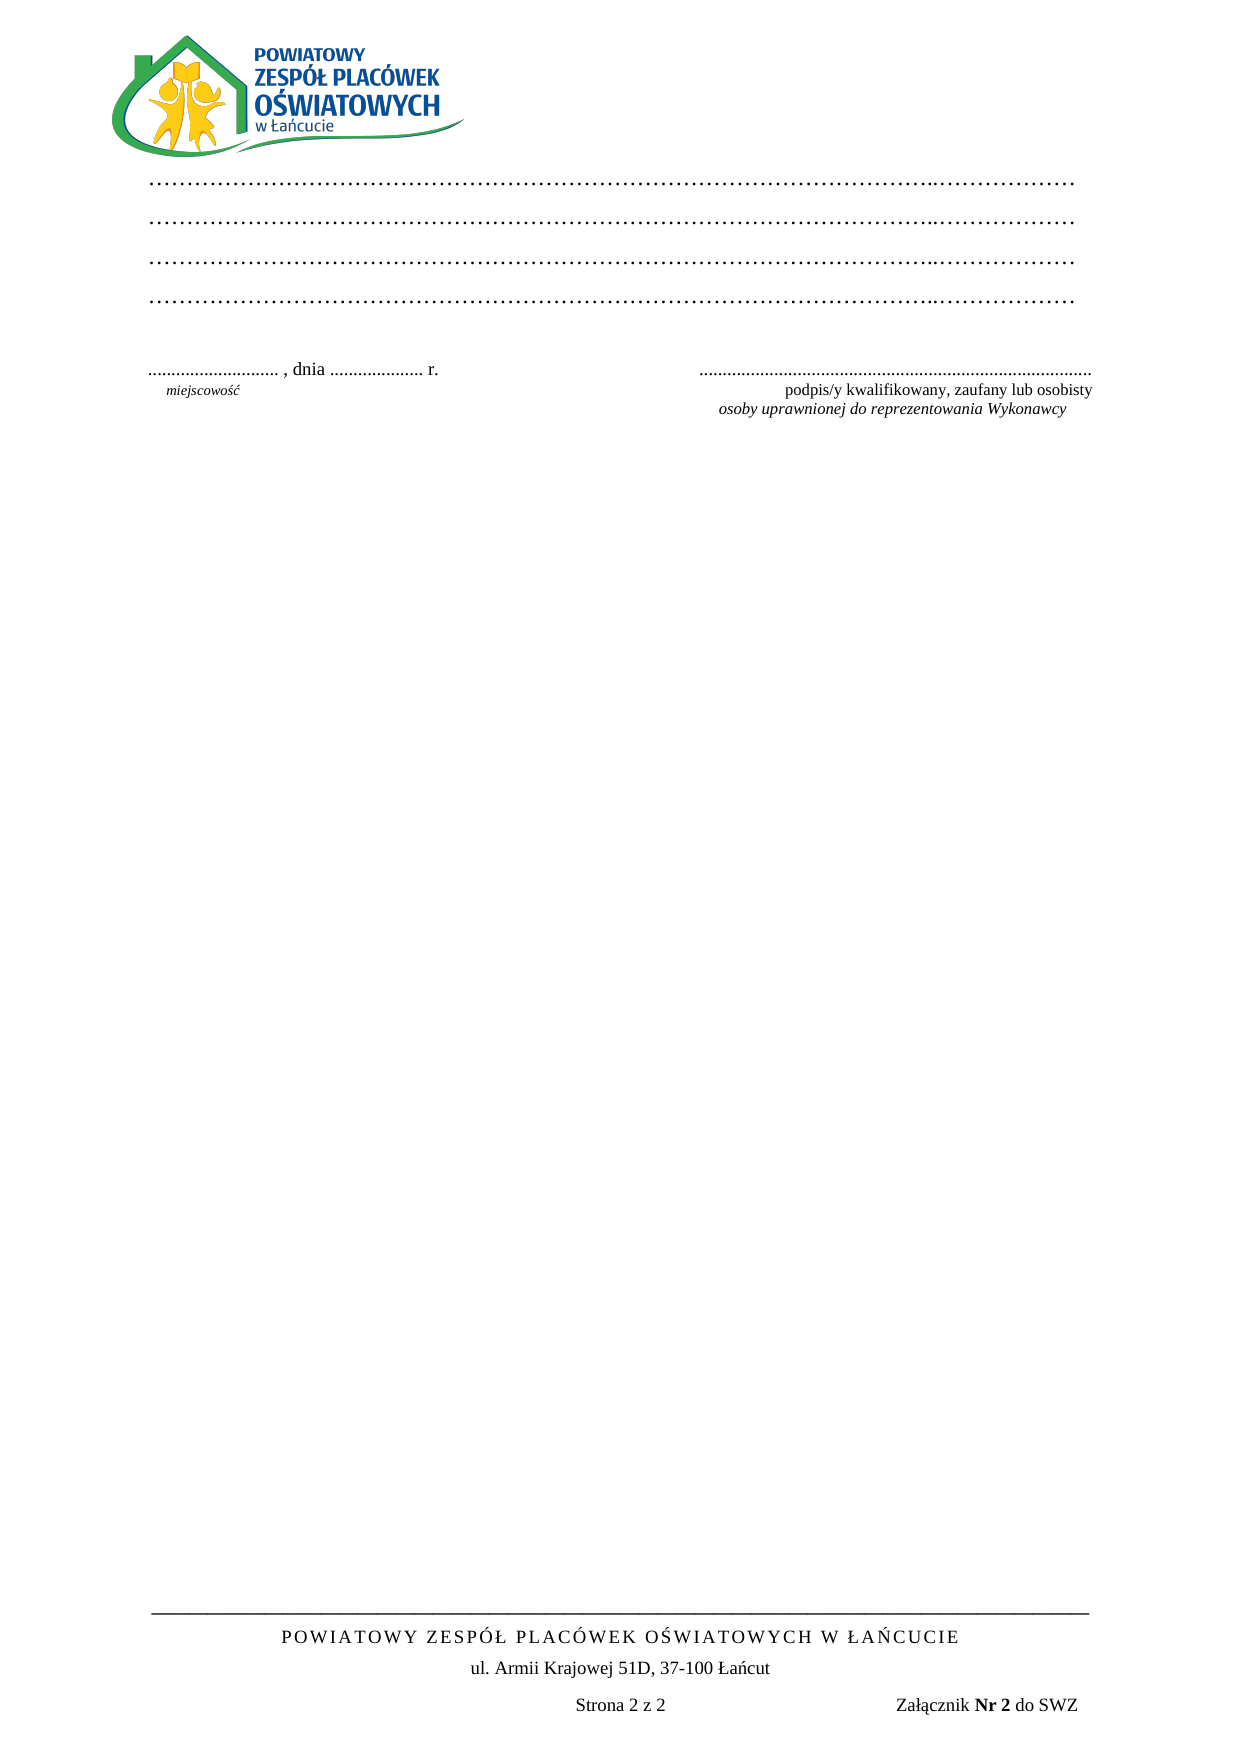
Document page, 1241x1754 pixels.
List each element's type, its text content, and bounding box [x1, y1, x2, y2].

text …………………………………………………………………………………………..……………… [148, 282, 1092, 308]
text …………………………………………………………………………………………..……………… [148, 243, 1092, 269]
text ............................ , dnia .................... r. .................................................................................... [148, 358, 1092, 379]
text …………………………………………………………………………………………..……………… [148, 98, 1092, 190]
text …………………………………………………………………………………………..……………… [148, 203, 1092, 229]
picture [105, 30, 465, 162]
text osoby uprawnionej do reprezentowania Wykonawcy [694, 398, 1092, 418]
text miejscowość podpis/y kwalifikowany, zaufany lub osobisty [148, 379, 1092, 398]
